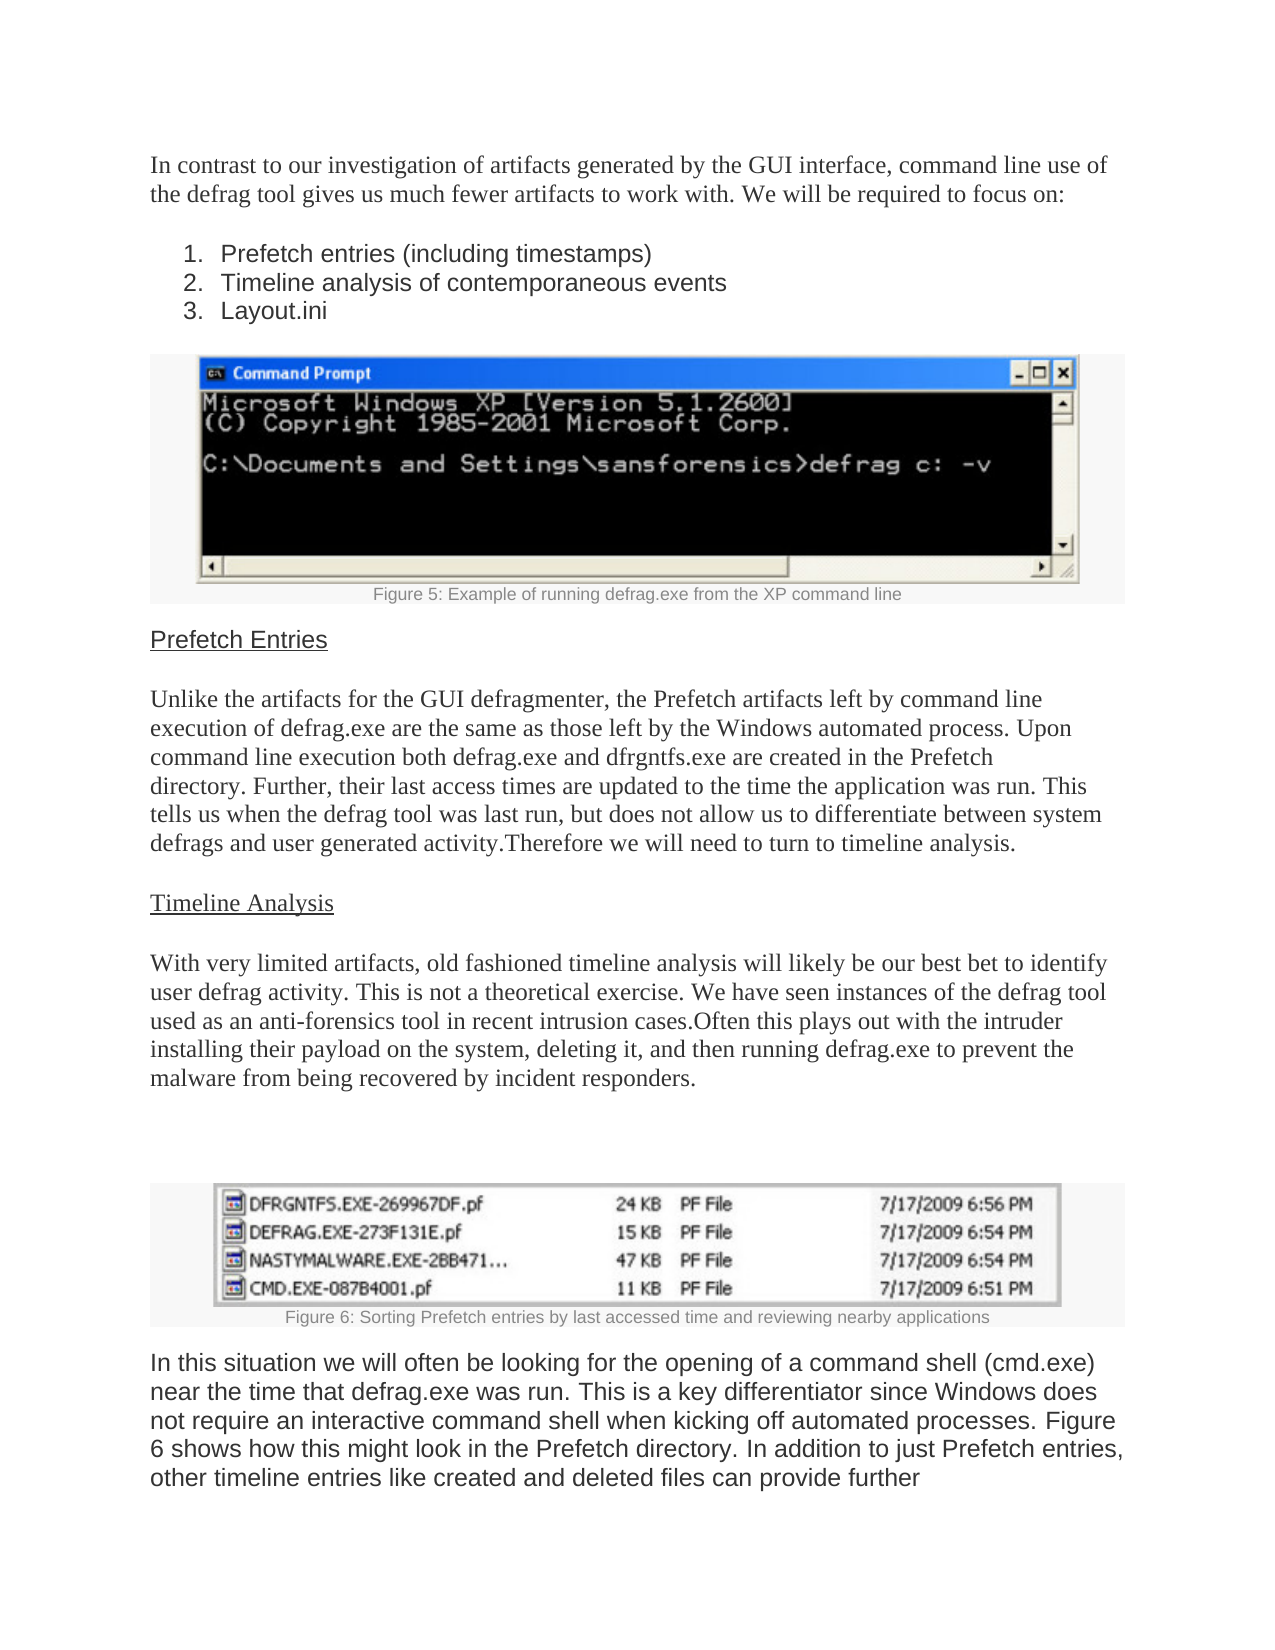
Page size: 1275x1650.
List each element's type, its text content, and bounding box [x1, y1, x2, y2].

text Figure 5: Example of running defrag.exe from the XP command line [150, 583, 1125, 604]
picture [213, 1183, 1062, 1307]
list Timeline analysis of contemporaneous events [183, 267, 1125, 296]
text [150, 1348, 1125, 1492]
text Prefetch Entries [150, 624, 1125, 653]
text In contrast to our investigation of artifacts generated by the GUI interface, command line use of the defrag tool gives us much fewer artifacts to work with. We will be required to focus on: [150, 150, 1125, 207]
picture [195, 354, 1080, 584]
text With very limited artifacts, old fashioned timeline analysis will likely be our best bet to identify user defrag activity. This is not a theoretical exercise. We have seen instances of the defrag tool used as an anti-forensics tool in recent intrusion cases.Often this plays out with the intruder installing their payload on the system, deleting it, and then running defrag.exe to prevent the malware from being recovered by incident responders. [150, 948, 1125, 1092]
text Figure 6: Sorting Prefetch entries by last accessed time and reviewing nearby applications [150, 1307, 1125, 1327]
list Layout.ini [183, 296, 1125, 325]
text Timeline Analysis [150, 888, 1125, 917]
list Prefetch entries (including timestamps) [183, 239, 1125, 267]
text Unlike the artifacts for the GUI defragmenter, the Prefetch artifacts left by command line execution of defrag.exe are the same as those left by the Windows automated process. Upon command line execution both defrag.exe and dfrgntfs.exe are created in the Prefetch directory. Further, their last access times are updated to the time the application was run. This tells us when the defrag tool was last run, but does not allow us to differentiate between system defrags and user generated activity.Therefore we will need to turn to timeline analysis. [150, 684, 1125, 857]
